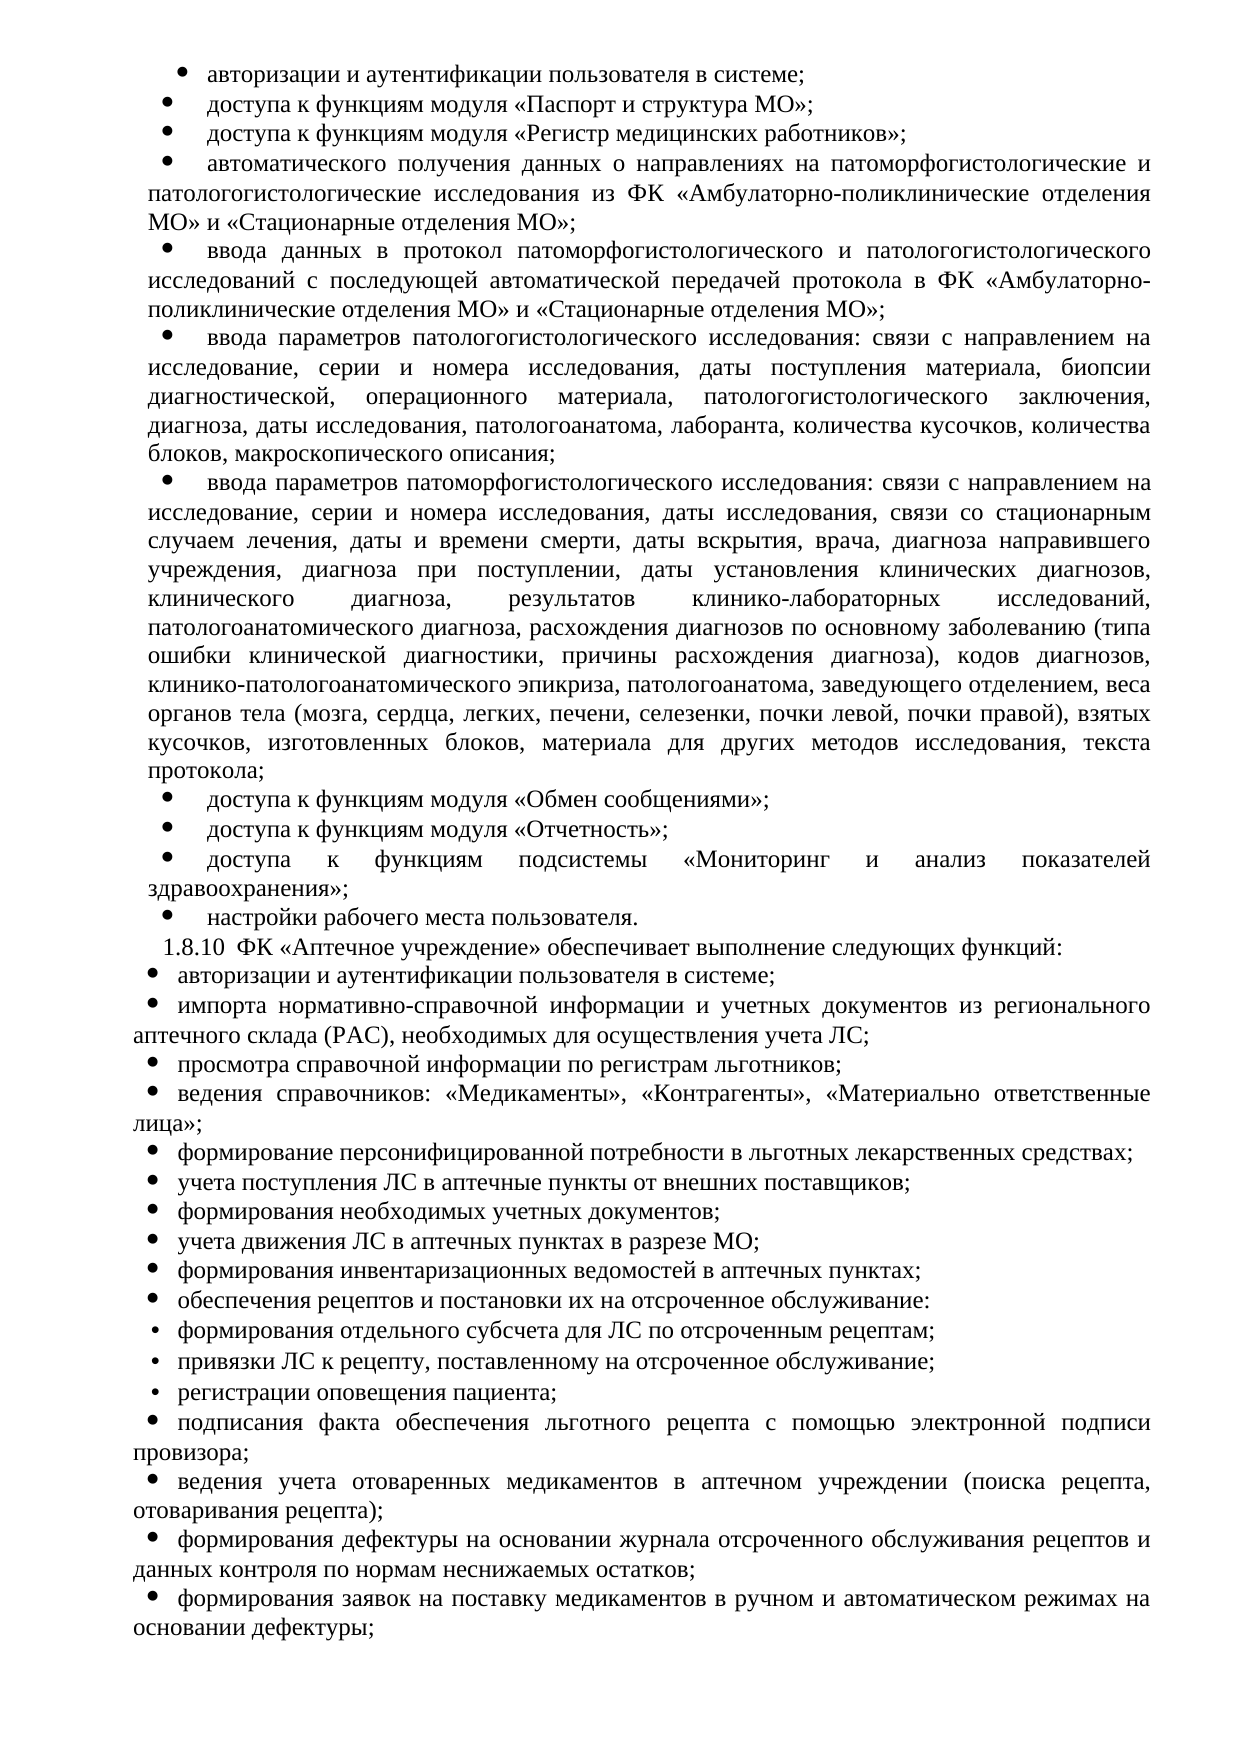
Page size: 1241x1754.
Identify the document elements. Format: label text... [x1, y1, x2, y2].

list привязки ЛС к рецепту, поставленному на отсроченное обслуживание; [133, 1346, 1152, 1377]
list ведения учета отоваренных медикаментов в аптечном учреждении (поиска рецепта, отоваривания рецепта); [133, 1466, 1152, 1524]
list авторизации и аутентификации пользователя в системе; [148, 59, 1152, 89]
list формирования заявок на поставку медикаментов в ручном и автоматическом режимах на основании дефектуры; [133, 1583, 1152, 1641]
list формирования инвентаризационных ведомостей в аптечных пунктах; [133, 1256, 1152, 1285]
list доступа к функциям модуля «Регистр медицинских работников»; [148, 118, 1152, 148]
list просмотра справочной информации по регистрам льготников; [133, 1049, 1152, 1078]
list доступа к функциям модуля «Паспорт и структура МО»; [148, 89, 1152, 118]
list формирования дефектуры на основании журнала отсроченного обслуживания рецептов и данных контроля по нормам неснижаемых остатков; [133, 1524, 1152, 1583]
list подписания факта обеспечения льготного рецепта с помощью электронной подписи провизора; [133, 1407, 1152, 1466]
list настройки рабочего места пользователя. [148, 902, 1152, 932]
list автоматического получения данных о направлениях на патоморфогистологические и патологогистологические исследования из ФК «Амбулаторно-поликлинические отделения МО» и «Стационарные отделения МО»; [148, 148, 1152, 235]
list ввода параметров патоморфогистологического исследования: связи с направлением на исследование, серии и номера исследования, даты исследования, связи со стационарным случаем лечения, даты и времени смерти, даты вскрытия, врача, диагноза направившего учреждения, диагноза при поступлении, даты установления клинических диагнозов, клинического диагноза, результатов клинико-лабораторных исследований, патологоанатомического диагноза, расхождения диагнозов по основному заболеванию (типа ошибки клинической диагностики, причины расхождения диагноза), кодов диагнозов, клинико-патологоанатомического эпикриза, патологоанатома, заведующего отделением, веса органов тела (мозга, сердца, легких, печени, селезенки, почки левой, почки правой), взятых кусочков, изготовленных блоков, материала для других методов исследования, текста протокола; [148, 467, 1152, 784]
list доступа к функциям модуля «Обмен сообщениями»; [148, 784, 1152, 814]
text 1.8.10 ФК «Аптечное учреждение» обеспечивает выполнение следующих функций: [133, 932, 1152, 961]
list импорта нормативно-справочной информации и учетных документов из регионального аптечного склада (РАС), необходимых для осуществления учета ЛС; [133, 990, 1152, 1049]
list обеспечения рецептов и постановки их на отсроченное обслуживание: [133, 1285, 1152, 1315]
list ввода данных в протокол патоморфогистологического и патологогистологического исследований с последующей автоматической передачей протокола в ФК «Амбулаторно-поликлинические отделения МО» и «Стационарные отделения МО»; [148, 235, 1152, 322]
list учета движения ЛС в аптечных пунктах в разрезе МО; [133, 1226, 1152, 1256]
list формирования необходимых учетных документов; [133, 1196, 1152, 1226]
list учета поступления ЛС в аптечные пункты от внешних поставщиков; [133, 1167, 1152, 1196]
list авторизации и аутентификации пользователя в системе; [133, 961, 1152, 990]
list формирование персонифицированной потребности в льготных лекарственных средствах; [133, 1137, 1152, 1167]
list ведения справочников: «Медикаменты», «Контрагенты», «Материально ответственные лица»; [133, 1078, 1152, 1137]
list регистрации оповещения пациента; [133, 1377, 1152, 1407]
list формирования отдельного субсчета для ЛС по отсроченным рецептам; [133, 1315, 1152, 1346]
list доступа к функциям модуля «Отчетность»; [148, 814, 1152, 844]
list доступа к функциям подсистемы «Мониторинг и анализ показателей здравоохранения»; [148, 844, 1152, 902]
list ввода параметров патологогистологического исследования: связи с направлением на исследование, серии и номера исследования, даты поступления материала, биопсии диагностической, операционного материала, патологогистологического заключения, диагноза, даты исследования, патологоанатома, лаборанта, количества кусочков, количества блоков, макроскопического описания; [148, 322, 1152, 467]
